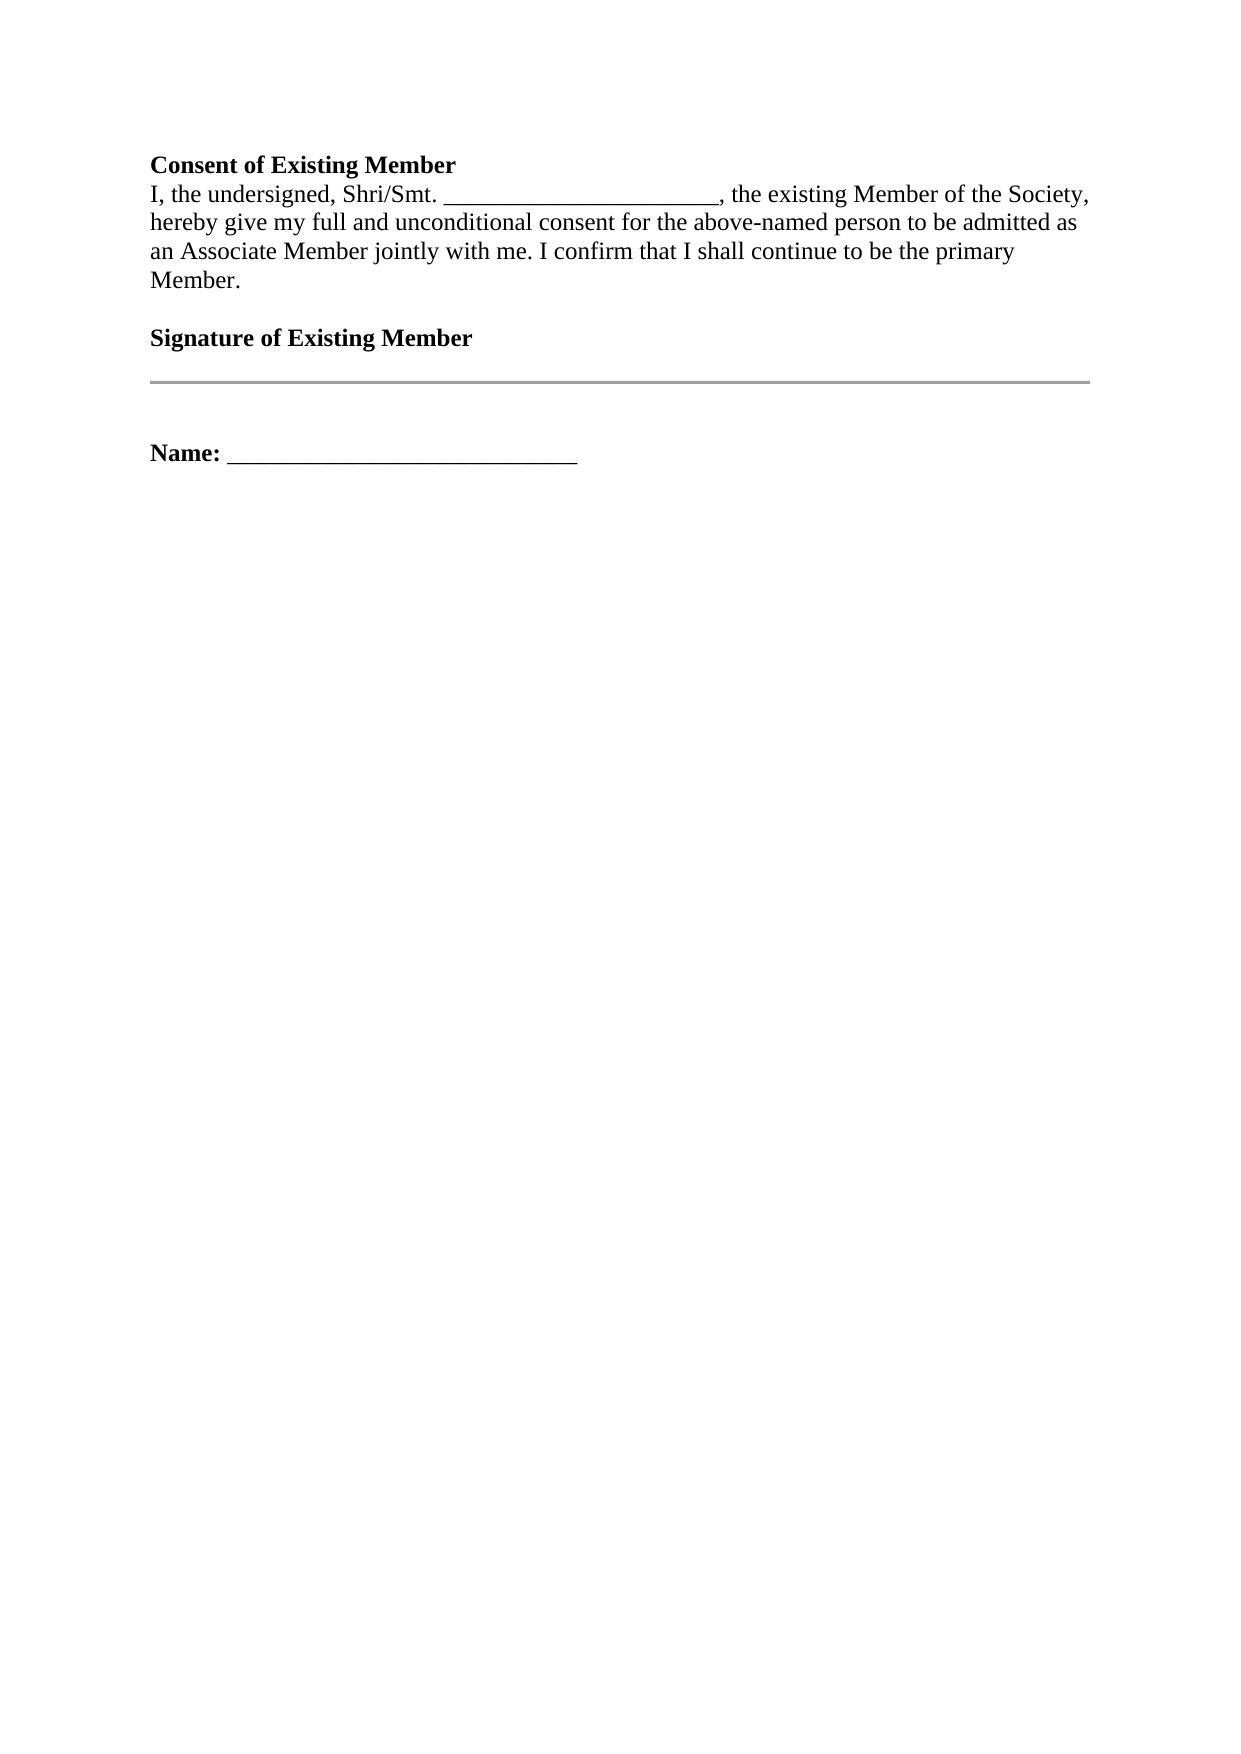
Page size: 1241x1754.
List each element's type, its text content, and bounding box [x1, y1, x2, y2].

text Signature of Existing Member [150, 323, 1090, 352]
text Consent of Existing Member I, the undersigned, Shri/Smt. ______________________, the existing Member of the Society, hereby give my full and unconditional consent for the above-named person to be admitted as an Associate Member jointly with me. I confirm that I shall continue to be the primary Member. [150, 150, 1090, 294]
text Name: ____________________________ [150, 438, 1090, 467]
